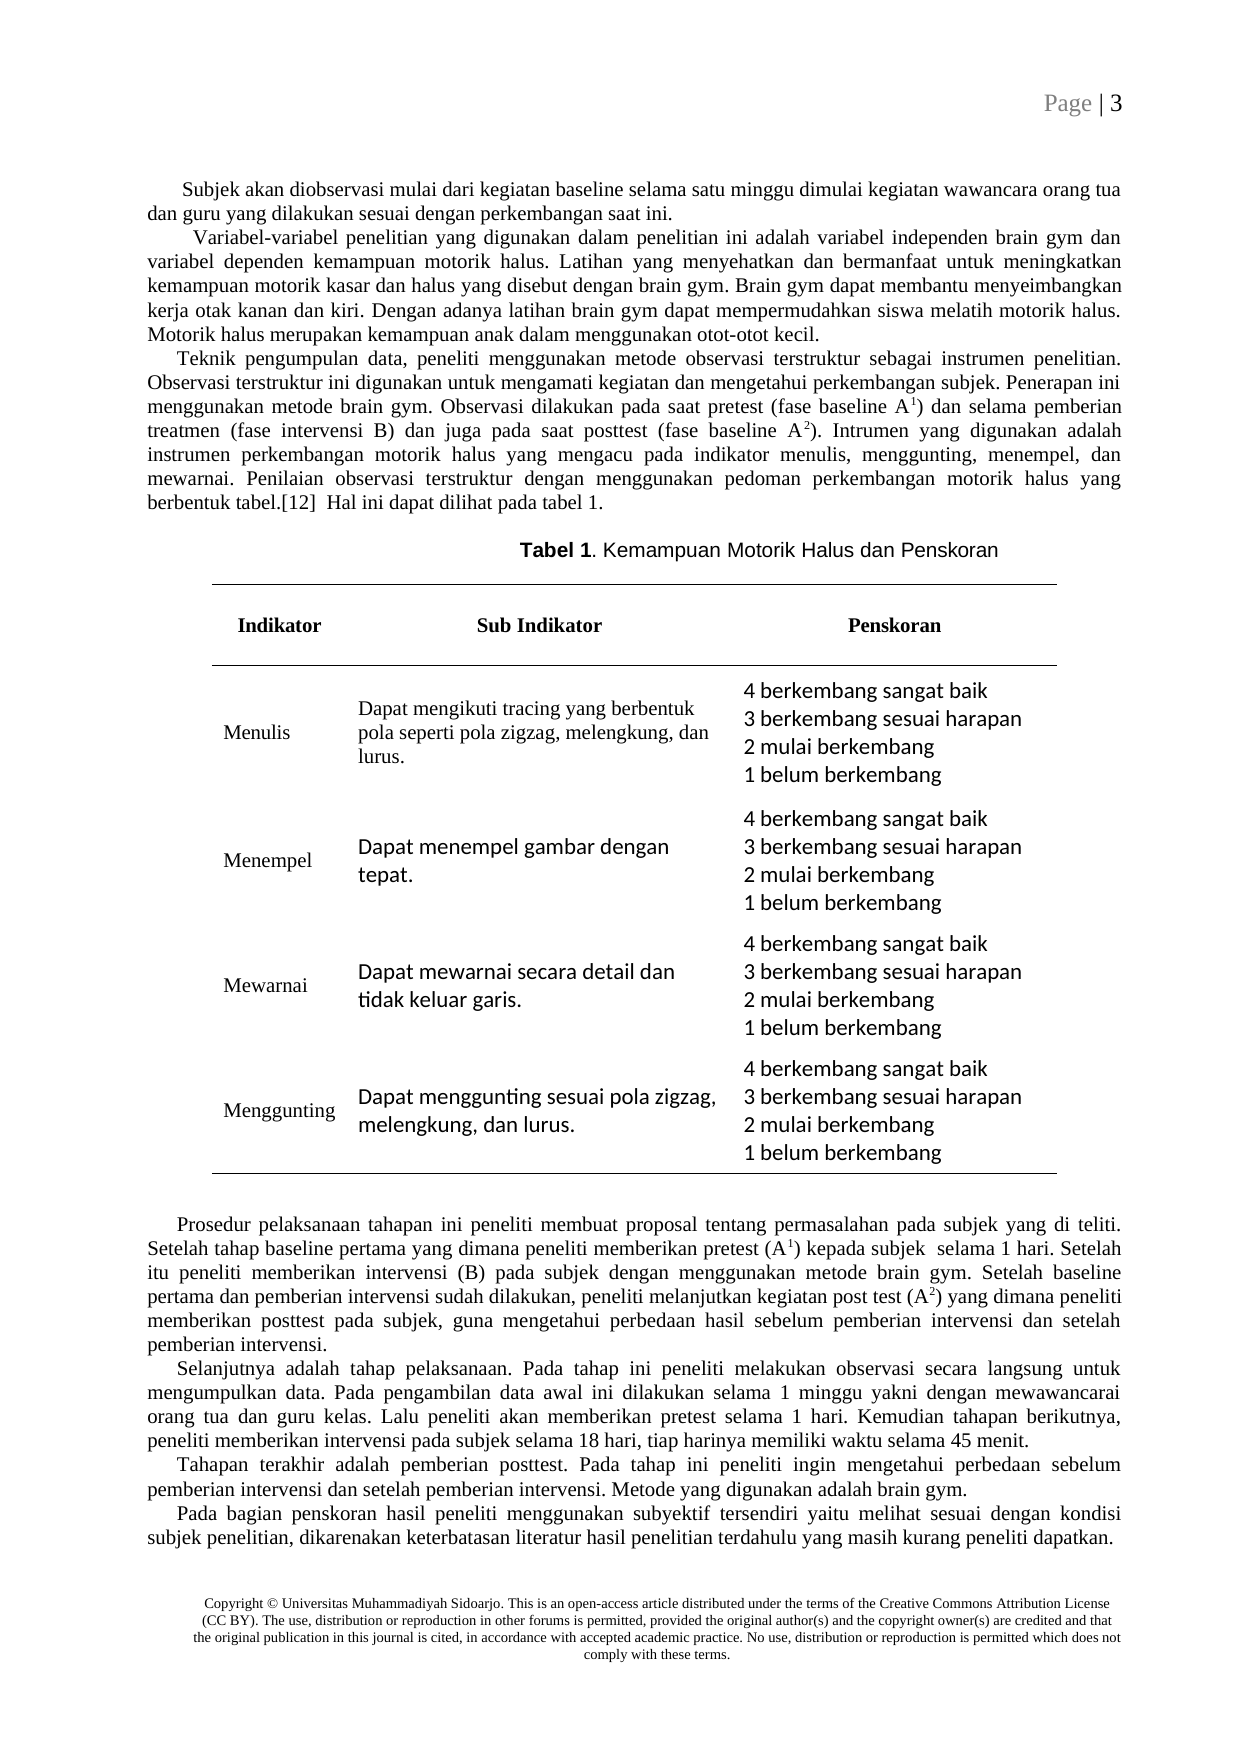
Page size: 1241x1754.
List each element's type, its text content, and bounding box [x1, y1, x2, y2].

table_cell Menulis [212, 666, 347, 798]
table_cell 4 berkembang sangat baik 3 berkembang sesuai harapan 2 mulai berkembang 1 belum berkembang [732, 798, 1057, 923]
table_cell Dapat menggunting sesuai pola zigzag, melengkung, dan lurus. [347, 1048, 732, 1173]
table_cell Menempel [212, 798, 347, 923]
table_cell Dapat mewarnai secara detail dan tidak keluar garis. [347, 923, 732, 1048]
text Tahapan terakhir adalah pemberian posttest. Pada tahap ini peneliti ingin mengetahui perbedaan sebelum pemberian intervensi dan setelah pemberian intervensi. Metode yang digunakan adalah brain gym. [147, 1452, 1122, 1501]
table_cell 4 berkembang sangat baik 3 berkembang sesuai harapan 2 mulai berkembang 1 belum berkembang [732, 1048, 1057, 1173]
text Teknik pengumpulan data, peneliti menggunakan metode observasi terstruktur sebagai instrumen penelitian. Observasi terstruktur ini digunakan untuk mengamati kegiatan dan mengetahui perkembangan subjek. Penerapan ini menggunakan metode brain gym. Observasi dilakukan pada saat pretest (fase baseline A1) dan selama pemberian treatmen (fase intervensi B) dan juga pada saat posttest (fase baseline A2). Intrumen yang digunakan adalah instrumen perkembangan motorik halus yang mengacu pada indikator menulis, menggunting, menempel, dan mewarnai. Penilaian observasi terstruktur dengan menggunakan pedoman perkembangan motorik halus yang berbentuk tabel.[12] Hal ini dapat dilihat pada tabel 1. [147, 346, 1122, 514]
text Variabel-variabel penelitian yang digunakan dalam penelitian ini adalah variabel independen brain gym dan variabel dependen kemampuan motorik halus. Latihan yang menyehatkan dan bermanfaat untuk meningkatkan kemampuan motorik kasar dan halus yang disebut dengan brain gym. Brain gym dapat membantu menyeimbangkan kerja otak kanan dan kiri. Dengan adanya latihan brain gym dapat mempermudahkan siswa melatih motorik halus. Motorik halus merupakan kemampuan anak dalam menggunakan otot-otot kecil. [147, 225, 1122, 346]
table_header Penskoran [732, 585, 1057, 665]
table_cell Dapat menempel gambar dengan tepat. [347, 798, 732, 923]
table_cell Dapat mengikuti tracing yang berbentuk pola seperti pola zigzag, melengkung, dan lurus. [347, 666, 732, 798]
text Prosedur pelaksanaan tahapan ini peneliti membuat proposal tentang permasalahan pada subjek yang di teliti. Setelah tahap baseline pertama yang dimana peneliti memberikan pretest (A1) kepada subjek selama 1 hari. Setelah itu peneliti memberikan intervensi (B) pada subjek dengan menggunakan metode brain gym. Setelah baseline pertama dan pemberian intervensi sudah dilakukan, peneliti melanjutkan kegiatan post test (A2) yang dimana peneliti memberikan posttest pada subjek, guna mengetahui perbedaan hasil sebelum pemberian intervensi dan setelah pemberian intervensi. [147, 1212, 1122, 1356]
text Tabel 1. Kemampuan Motorik Halus dan Penskoran [519, 538, 1122, 562]
table_cell 4 berkembang sangat baik 3 berkembang sesuai harapan 2 mulai berkembang 1 belum berkembang [732, 923, 1057, 1048]
text Pada bagian penskoran hasil peneliti menggunakan subyektif tersendiri yaitu melihat sesuai dengan kondisi subjek penelitian, dikarenakan keterbatasan literatur hasil penelitian terdahulu yang masih kurang peneliti dapatkan. [147, 1501, 1122, 1549]
text Selanjutnya adalah tahap pelaksanaan. Pada tahap ini peneliti melakukan observasi secara langsung untuk mengumpulkan data. Pada pengambilan data awal ini dilakukan selama 1 minggu yakni dengan mewawancarai orang tua dan guru kelas. Lalu peneliti akan memberikan pretest selama 1 hari. Kemudian tahapan berikutnya, peneliti memberikan intervensi pada subjek selama 18 hari, tiap harinya memiliki waktu selama 45 menit. [147, 1356, 1122, 1452]
table_cell 4 berkembang sangat baik 3 berkembang sesuai harapan 2 mulai berkembang 1 belum berkembang [732, 666, 1057, 798]
table_cell Menggunting [212, 1048, 347, 1173]
table_cell Mewarnai [212, 923, 347, 1048]
text Subjek akan diobservasi mulai dari kegiatan baseline selama satu minggu dimulai kegiatan wawancara orang tua dan guru yang dilakukan sesuai dengan perkembangan saat ini. [147, 177, 1122, 225]
table_header Indikator [212, 585, 347, 665]
table_header Sub Indikator [347, 585, 732, 665]
